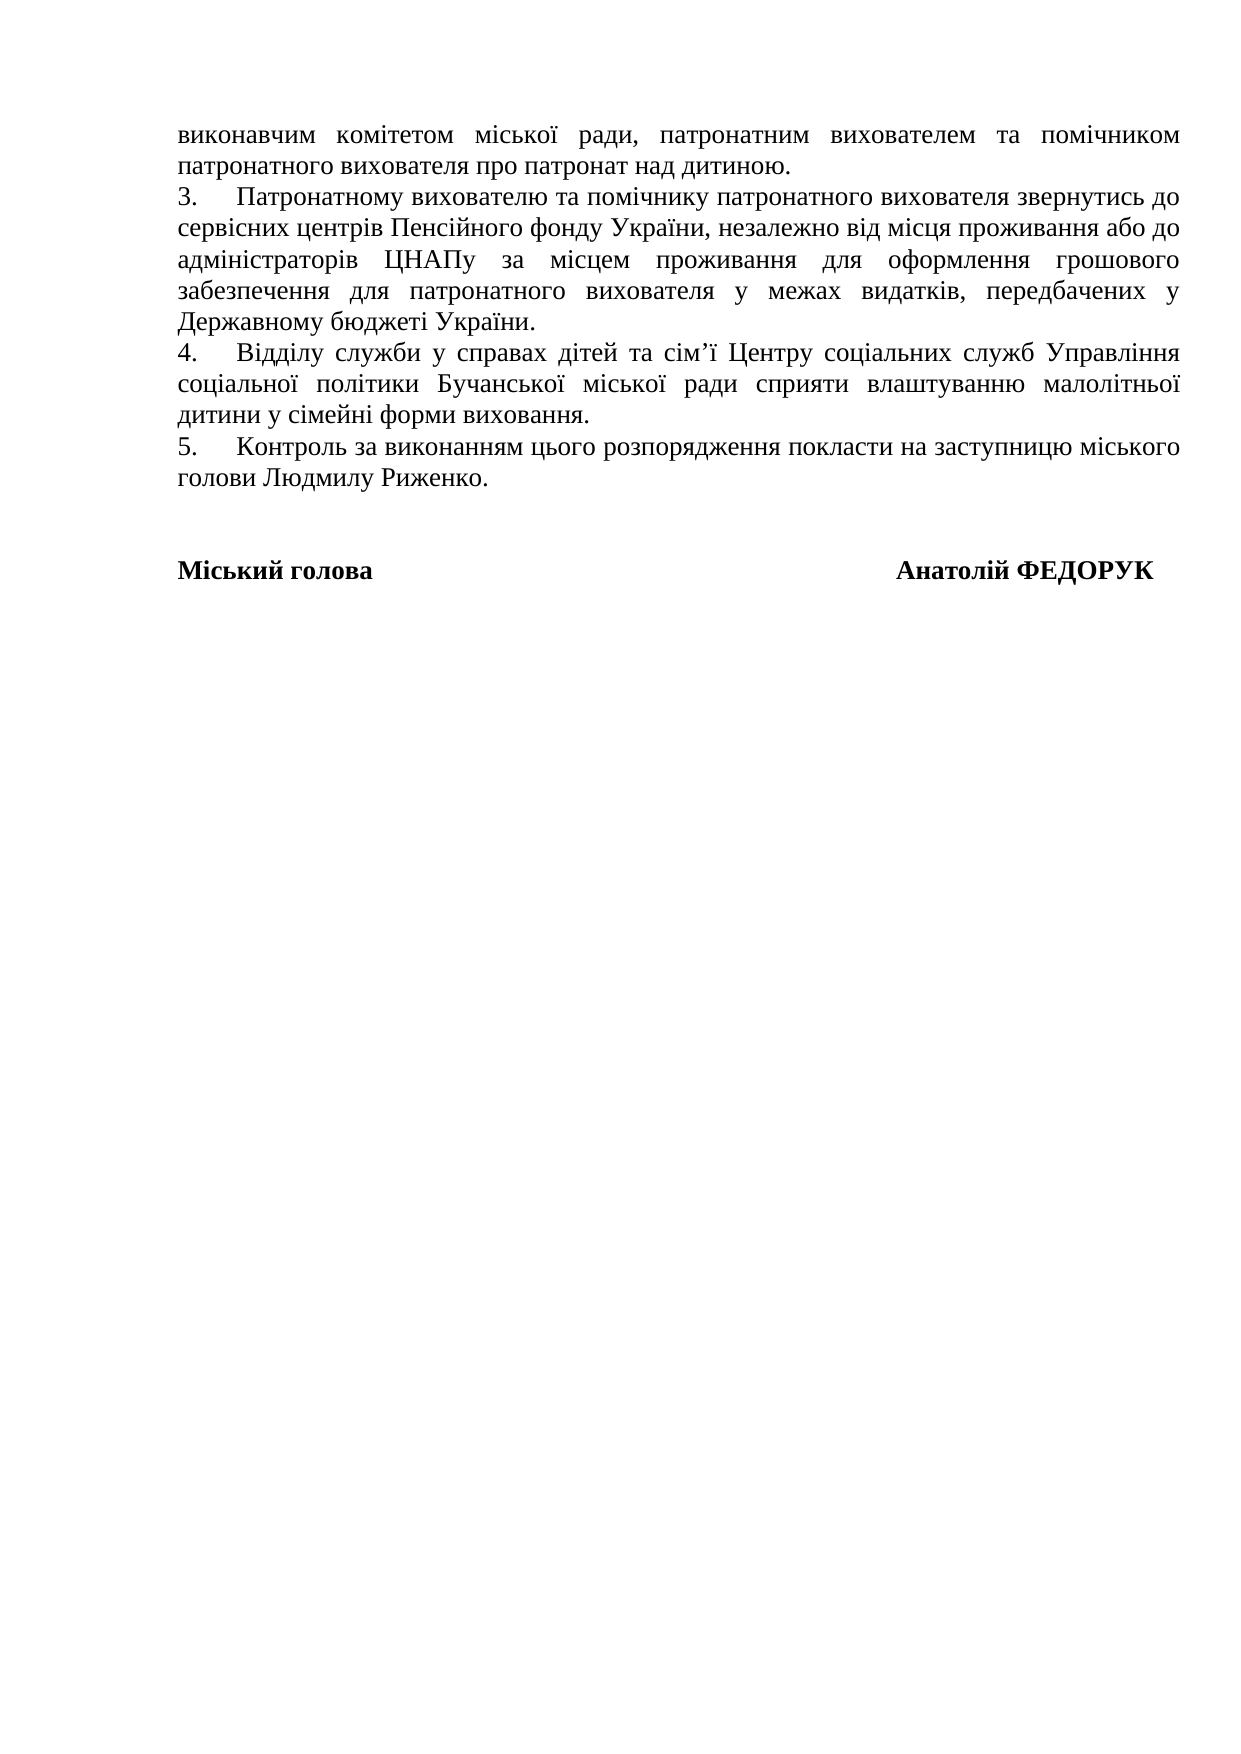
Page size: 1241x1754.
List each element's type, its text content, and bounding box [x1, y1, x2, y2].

list Контроль за виконанням цього розпорядження покласти на заступницю міського голови Людмилу Риженко. [177, 429, 1181, 492]
text Міський голова Анатолій ФЕДОРУК [177, 554, 1181, 585]
list Відділу служби у справах дітей та сім’ї Центру соціальних служб Управління соціальної політики Бучанської міської ради сприяти влаштуванню малолітньої дитини у сімейні форми виховання. [177, 336, 1181, 429]
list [177, 118, 1181, 180]
list Патронатному вихователю та помічнику патронатного вихователя звернутись до сервісних центрів Пенсійного фонду України, незалежно від місця проживання або до адміністраторів ЦНАПу за місцем проживання для оформлення грошового забезпечення для патронатного вихователя у межах видатків, передбачених у Державному бюджеті України. [177, 180, 1181, 336]
